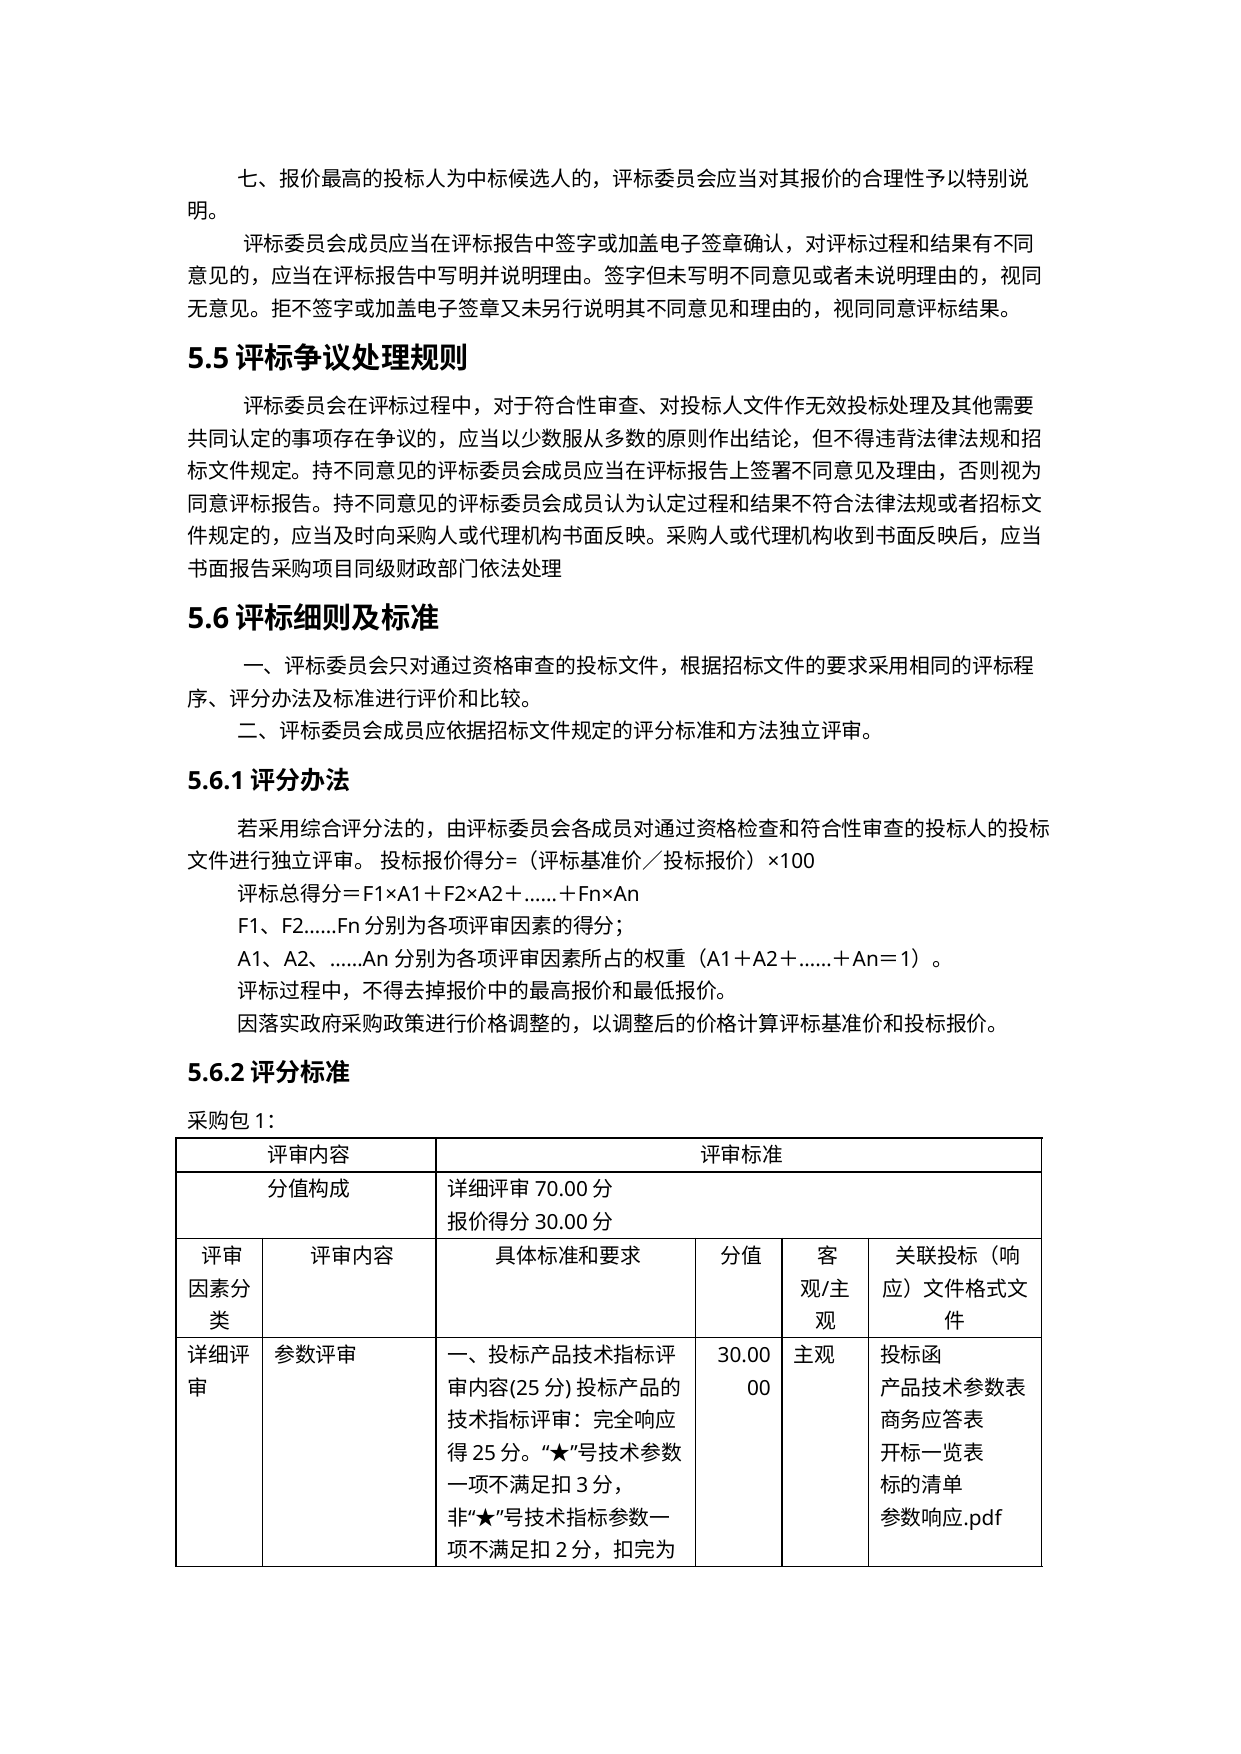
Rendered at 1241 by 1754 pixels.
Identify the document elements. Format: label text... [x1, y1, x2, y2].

table_cell 分值构成 [177, 1173, 435, 1238]
text 5.5评标争议处理规则 [187, 324, 1053, 389]
text 5.6.2评分标准 [187, 1039, 1053, 1104]
text 二、评标委员会成员应依据招标文件规定的评分标准和方法独立评审。 [187, 714, 1053, 747]
table_cell 主观 [783, 1338, 868, 1566]
text 5.6评标细则及标准 [187, 584, 1053, 649]
text F1、F2……Fn分别为各项评审因素的得分； [187, 909, 1053, 942]
text 评标总得分＝F1×A1＋F2×A2＋……＋Fn×An [187, 877, 1053, 909]
text 评标过程中，不得去掉报价中的最高报价和最低报价。 [187, 974, 1053, 1007]
text 采购包1： [187, 1104, 1053, 1137]
text 5.6.1评分办法 [187, 747, 1053, 812]
table_cell 具体标准和要求 [437, 1239, 695, 1337]
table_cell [437, 1338, 695, 1566]
table_header 评审标准 [437, 1139, 1041, 1171]
table_cell 详细评审70.00分 报价得分30.00分 [437, 1173, 1041, 1238]
table_cell 详细评审 [177, 1338, 262, 1566]
text 若采用综合评分法的，由评标委员会各成员对通过资格检查和符合性审查的投标人的投标文件进行独立评审。 投标报价得分=（评标基准价／投标报价）×100 [187, 812, 1053, 877]
table_cell 30.0000 [696, 1338, 781, 1566]
table_cell 客观/主观 [783, 1239, 868, 1337]
text 评标委员会在评标过程中，对于符合性审查、对投标人文件作无效投标处理及其他需要共同认定的事项存在争议的，应当以少数服从多数的原则作出结论，但不得违背法律法规和招标文件规定。持不同意见的评标委员会成员应当在评标报告上签署不同意见及理由，否则视为同意评标报告。持不同意见的评标委员会成员认为认定过程和结果不符合法律法规或者招标文件规定的，应当及时向采购人或代理机构书面反映。采购人或代理机构收到书面反映后，应当书面报告采购项目同级财政部门依法处理 [187, 389, 1053, 584]
table_cell 关联投标（响应）文件格式文件 [869, 1239, 1041, 1337]
text 一、评标委员会只对通过资格审查的投标文件，根据招标文件的要求采用相同的评标程序、评分办法及标准进行评价和比较。 [187, 649, 1053, 714]
text A1、A2、……An 分别为各项评审因素所占的权重（A1＋A2＋……＋An＝1）。 [187, 942, 1053, 974]
table_cell 评审因素分类 [177, 1239, 262, 1337]
table_header 评审内容 [177, 1139, 435, 1171]
text 因落实政府采购政策进行价格调整的，以调整后的价格计算评标基准价和投标报价。 [187, 1007, 1053, 1039]
table_cell 分值 [696, 1239, 781, 1337]
table_cell 参数评审 [263, 1338, 435, 1566]
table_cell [869, 1338, 1041, 1566]
table_cell 评审内容 [263, 1239, 435, 1337]
text 评标委员会成员应当在评标报告中签字或加盖电子签章确认，对评标过程和结果有不同意见的，应当在评标报告中写明并说明理由。签字但未写明不同意见或者未说明理由的，视同无意见。拒不签字或加盖电子签章又未另行说明其不同意见和理由的，视同同意评标结果。 [187, 227, 1053, 324]
text 七、报价最高的投标人为中标候选人的，评标委员会应当对其报价的合理性予以特别说明。 [187, 162, 1053, 227]
